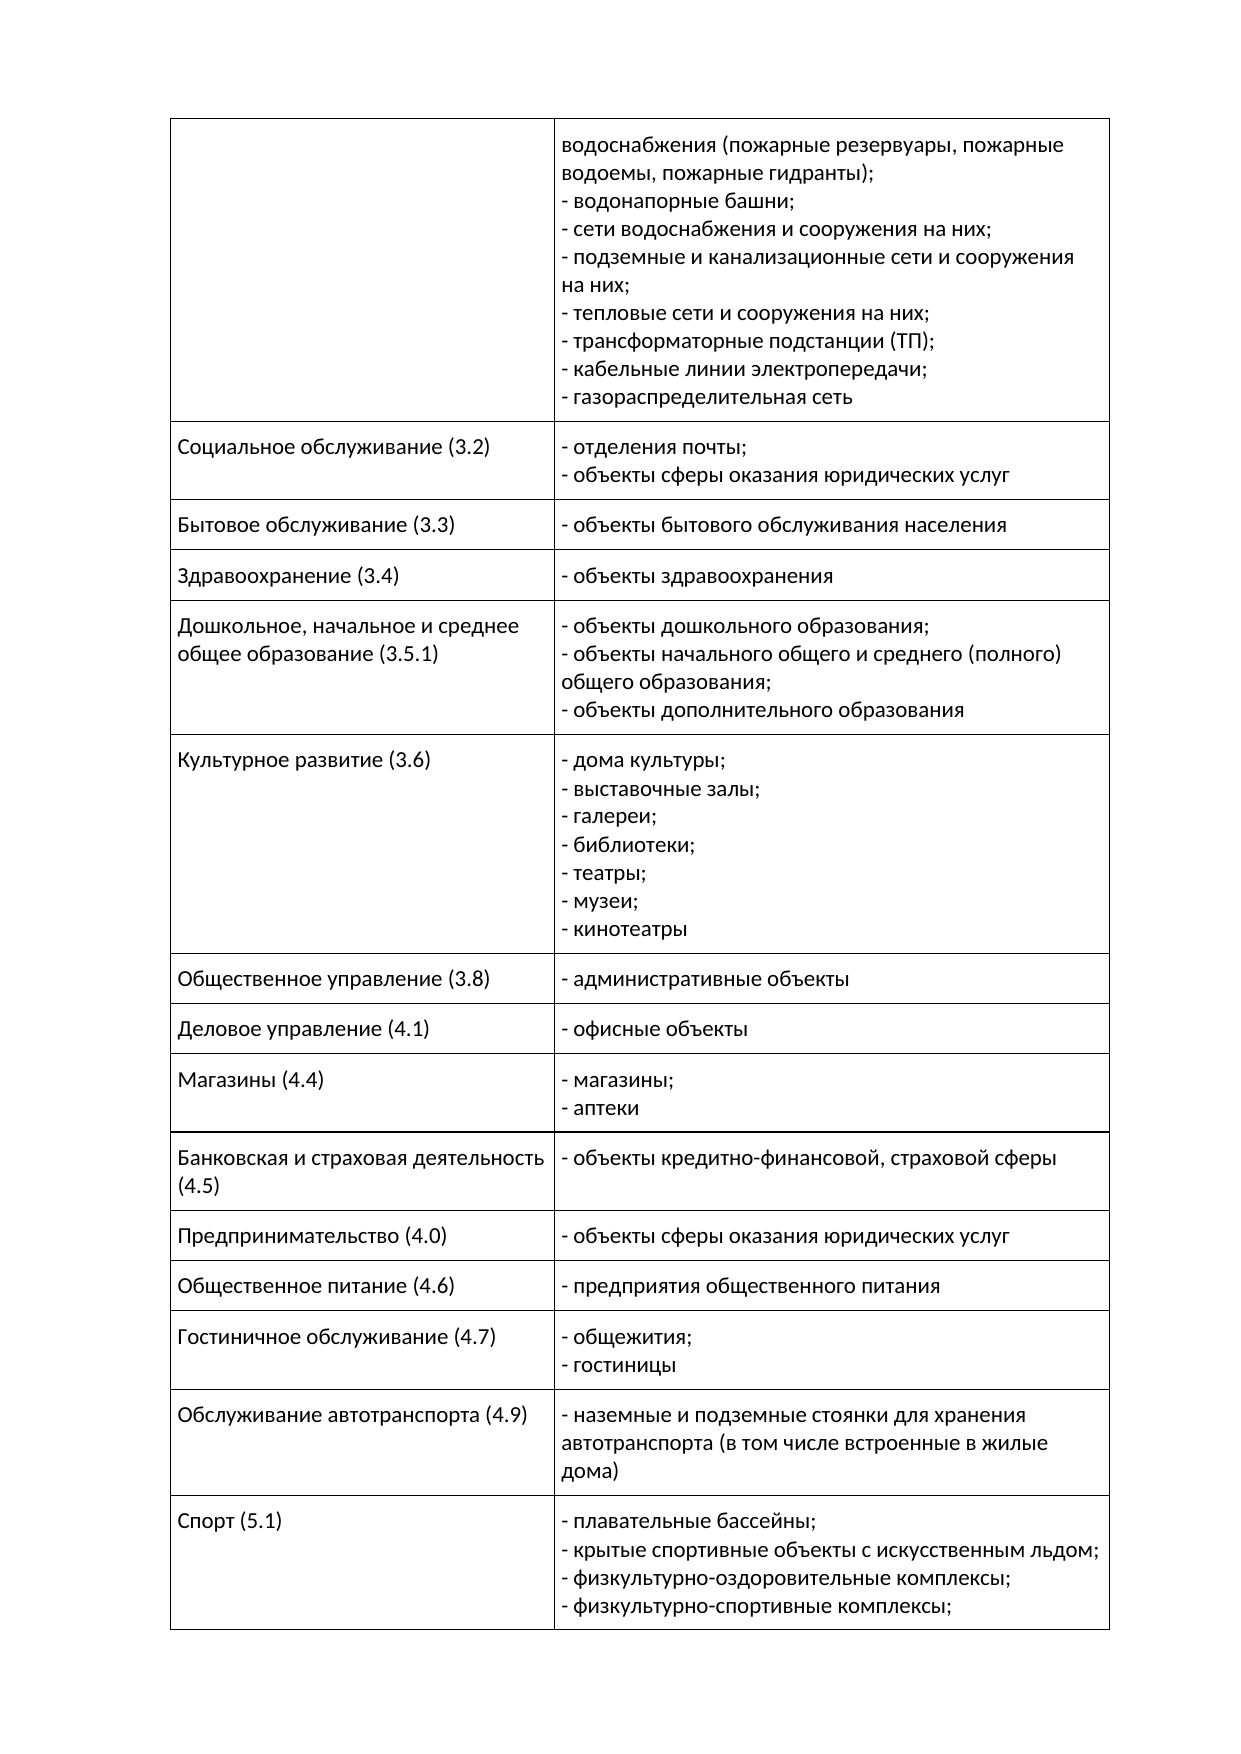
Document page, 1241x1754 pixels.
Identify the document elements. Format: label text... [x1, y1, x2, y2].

table_cell - административные объекты [555, 954, 1109, 1003]
table_cell Деловое управление (4.1) [171, 1004, 554, 1053]
table_cell Общественное питание (4.6) [171, 1261, 554, 1310]
table_cell - объекты бытового обслуживания населения [555, 500, 1109, 549]
table_cell - объекты дошкольного образования; - объекты начального общего и среднего (полного) общего образования; - объекты дополнительного образования [555, 601, 1109, 734]
table_cell - магазины; - аптеки [555, 1054, 1109, 1131]
table_cell - наземные и подземные стоянки для хранения автотранспорта (в том числе встроенные в жилые дома) [555, 1390, 1109, 1495]
table_cell - объекты сферы оказания юридических услуг [555, 1211, 1109, 1260]
table_cell Банковская и страховая деятельность (4.5) [171, 1133, 554, 1210]
table_cell - дома культуры; - выставочные залы; - галереи; - библиотеки; - театры; - музеи; - кинотеатры [555, 735, 1109, 952]
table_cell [171, 119, 554, 421]
table_cell Культурное развитие (3.6) [171, 735, 554, 952]
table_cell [555, 119, 1109, 421]
table_cell Бытовое обслуживание (3.3) [171, 500, 554, 549]
table_cell - объекты здравоохранения [555, 550, 1109, 599]
table_cell - объекты кредитно-финансовой, страховой сферы [555, 1133, 1109, 1210]
table_cell Предпринимательство (4.0) [171, 1211, 554, 1260]
table_cell Общественное управление (3.8) [171, 954, 554, 1003]
table_cell - предприятия общественного питания [555, 1261, 1109, 1310]
table_cell Спорт (5.1) [171, 1496, 554, 1629]
table_cell Магазины (4.4) [171, 1054, 554, 1131]
table_cell Гостиничное обслуживание (4.7) [171, 1311, 554, 1389]
table_cell - общежития; - гостиницы [555, 1311, 1109, 1389]
table_cell - офисные объекты [555, 1004, 1109, 1053]
table_cell - отделения почты; - объекты сферы оказания юридических услуг [555, 422, 1109, 499]
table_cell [555, 1496, 1109, 1629]
table_cell Здравоохранение (3.4) [171, 550, 554, 599]
table_cell Социальное обслуживание (3.2) [171, 422, 554, 499]
table_cell Обслуживание автотранспорта (4.9) [171, 1390, 554, 1495]
table_cell Дошкольное, начальное и среднее общее образование (3.5.1) [171, 601, 554, 734]
